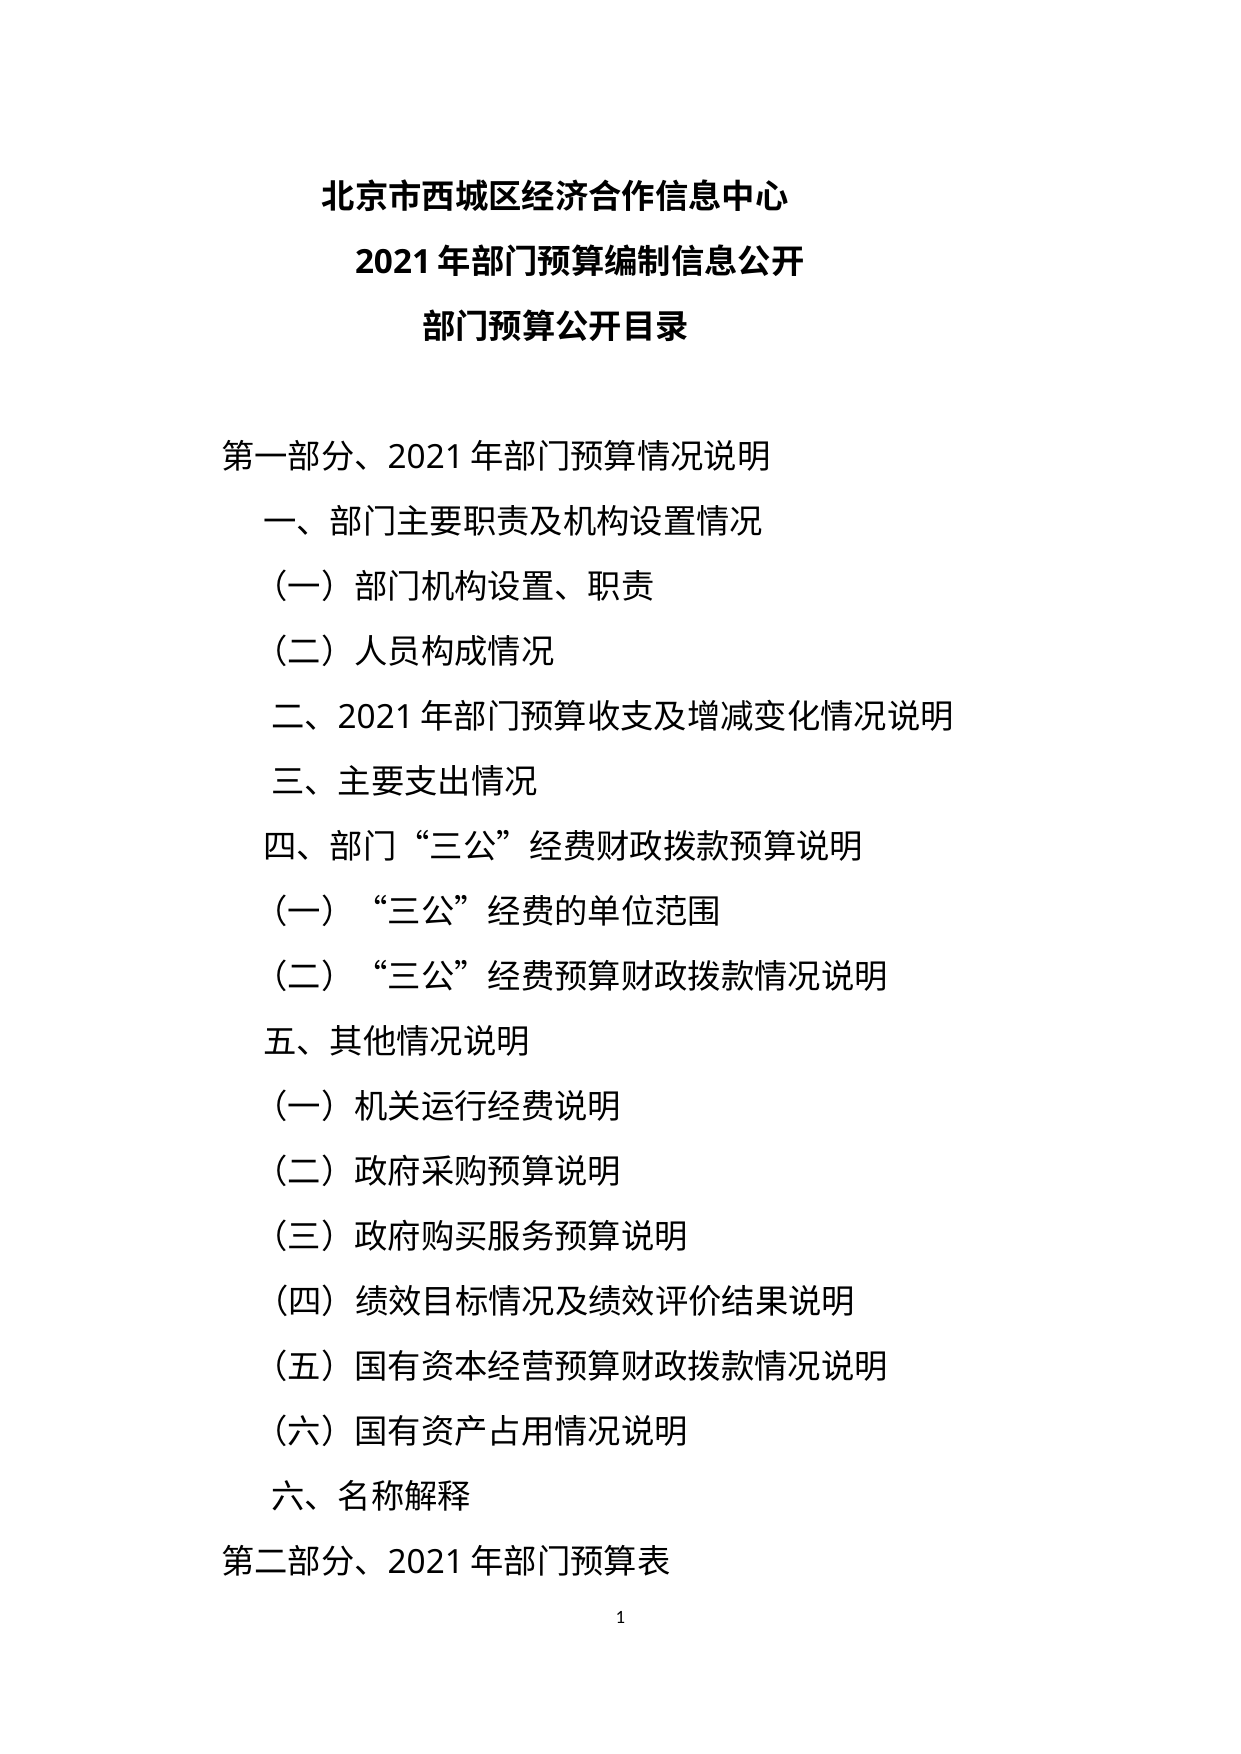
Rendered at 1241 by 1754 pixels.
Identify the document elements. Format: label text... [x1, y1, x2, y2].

text 第二部分、2021年部门预算表 [187, 1527, 1053, 1592]
text 2021年部门预算编制信息公开 [187, 227, 1053, 292]
text 六、名称解释 [187, 1462, 1053, 1527]
text 五、其他情况说明 [187, 1007, 1053, 1072]
text 三、主要支出情况 [187, 747, 1053, 812]
text （一）“三公”经费的单位范围 [187, 877, 1053, 942]
text 第一部分、2021年部门预算情况说明 [187, 422, 1053, 487]
text （二）政府采购预算说明 [187, 1137, 1053, 1202]
text （四）绩效目标情况及绩效评价结果说明 [187, 1267, 1053, 1332]
text （三）政府购买服务预算说明 [187, 1202, 1053, 1267]
text （二）“三公”经费预算财政拨款情况说明 [187, 942, 1053, 1007]
text （二）人员构成情况 [187, 617, 1053, 682]
text （一）部门机构设置、职责 [187, 552, 1053, 617]
text 一、部门主要职责及机构设置情况 [187, 487, 1053, 552]
text 二、2021年部门预算收支及增减变化情况说明 [187, 682, 1053, 747]
text （一）机关运行经费说明 [187, 1072, 1053, 1137]
text 部门预算公开目录 [187, 292, 1053, 357]
text （五）国有资本经营预算财政拨款情况说明 [187, 1332, 1053, 1397]
text 北京市西城区经济合作信息中心 [187, 162, 1053, 227]
text （六）国有资产占用情况说明 [187, 1397, 1053, 1462]
text 四、部门“三公”经费财政拨款预算说明 [187, 812, 1053, 877]
